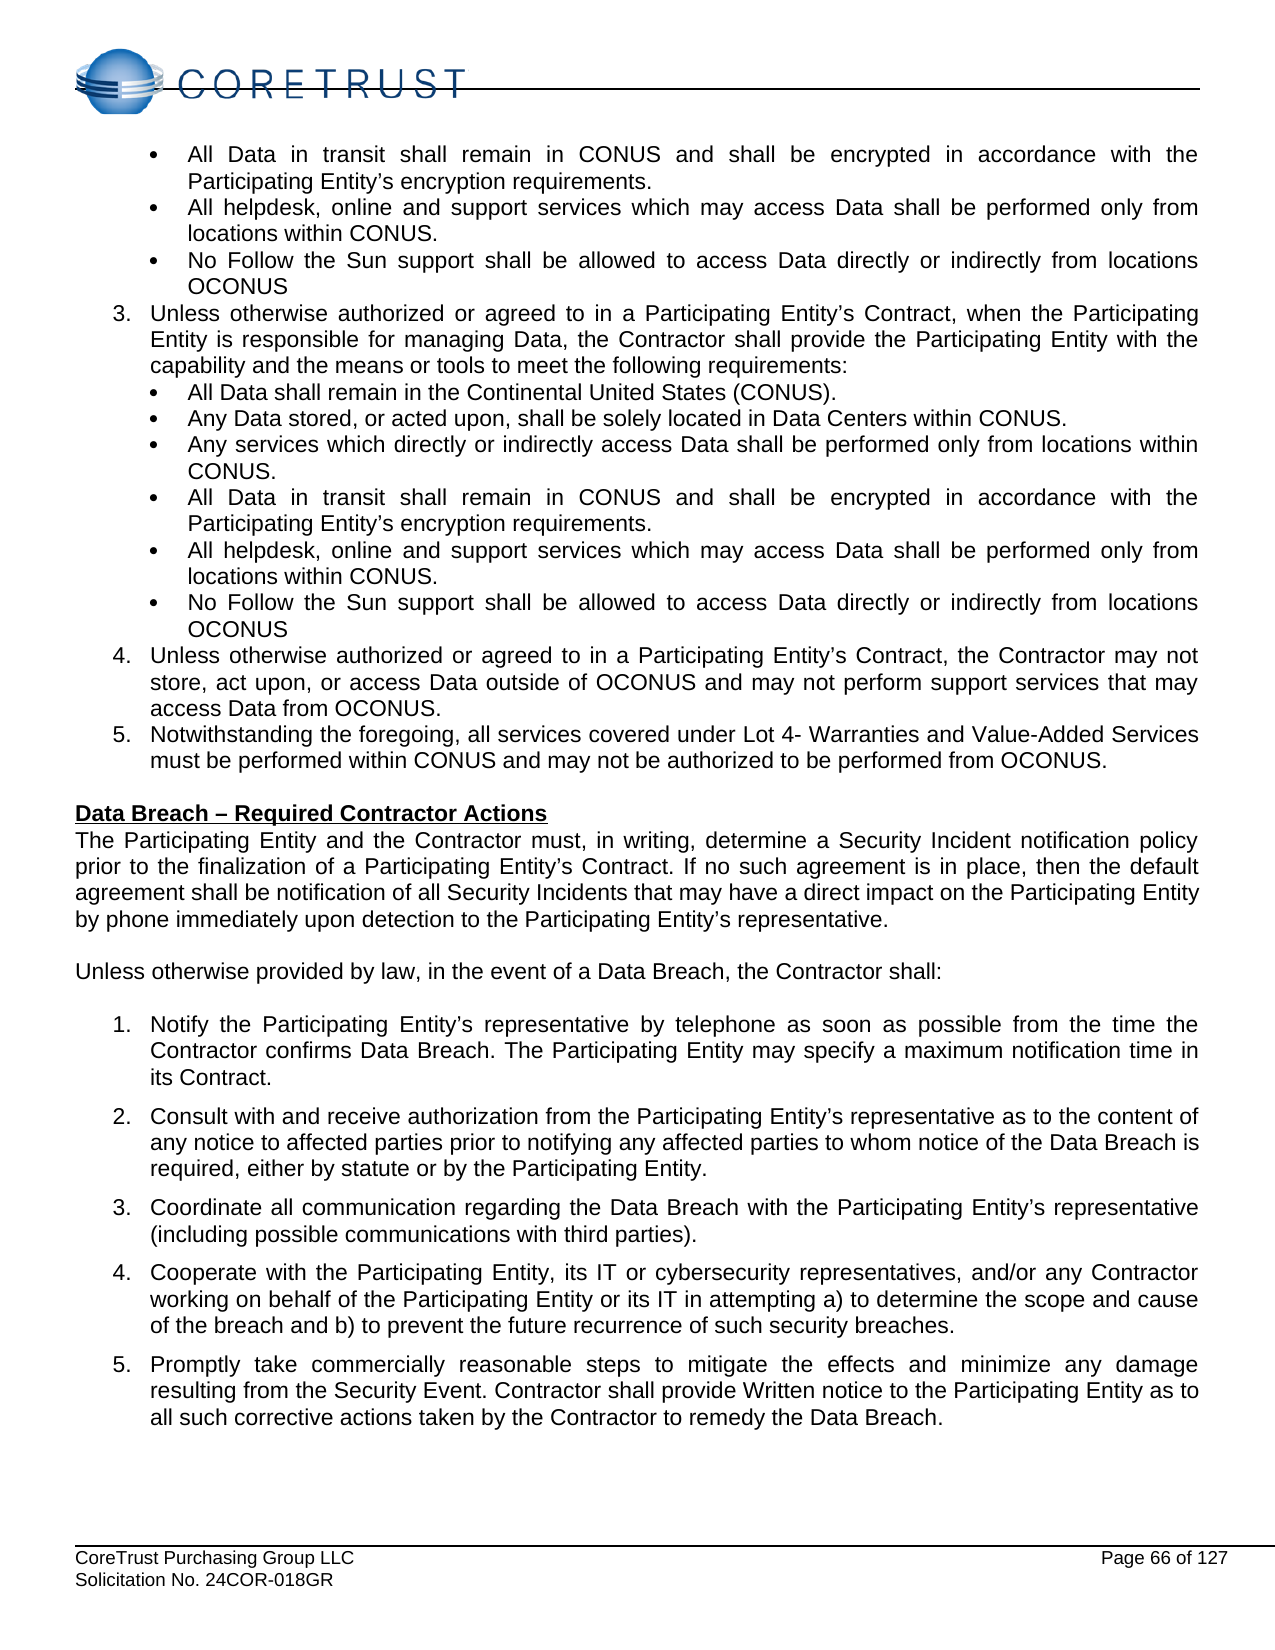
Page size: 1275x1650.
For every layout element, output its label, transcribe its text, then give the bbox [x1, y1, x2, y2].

text Unless otherwise provided by law, in the event of a Data Breach, the Contractor shall: [75, 958, 1200, 985]
list Any services which directly or indirectly access Data shall be performed only from locations within CONUS. [150, 431, 1200, 484]
list Coordinate all communication regarding the Data Breach with the Participating Entity’s representative (including possible communications with third parties). [112, 1194, 1200, 1247]
list All helpdesk, online and support services which may access Data shall be performed only from locations within CONUS. [150, 537, 1200, 589]
list Promptly take commercially reasonable steps to mitigate the effects and minimize any damage resulting from the Security Event. Contractor shall provide Written notice to the Participating Entity as to all such corrective actions taken by the Contractor to remedy the Data Breach. [112, 1351, 1200, 1430]
list Consult with and receive authorization from the Participating Entity’s representative as to the content of any notice to affected parties prior to notifying any affected parties to whom notice of the Data Breach is required, either by statute or by the Participating Entity. [112, 1103, 1200, 1182]
list All Data in transit shall remain in CONUS and shall be encrypted in accordance with the Participating Entity’s encryption requirements. [150, 484, 1200, 537]
list No Follow the Sun support shall be allowed to access Data directly or indirectly from locations OCONUS [150, 247, 1200, 299]
list Any Data stored, or acted upon, shall be solely located in Data Centers within CONUS. [150, 405, 1200, 431]
list All helpdesk, online and support services which may access Data shall be performed only from locations within CONUS. [150, 194, 1200, 247]
list No Follow the Sun support shall be allowed to access Data directly or indirectly from locations OCONUS [150, 589, 1200, 642]
list All Data in transit shall remain in CONUS and shall be encrypted in accordance with the Participating Entity’s encryption requirements. [150, 141, 1200, 194]
list Unless otherwise authorized or agreed to in a Participating Entity’s Contract, the Contractor may not store, act upon, or access Data outside of OCONUS and may not perform support services that may access Data from OCONUS. [112, 642, 1200, 721]
text Data Breach – Required Contractor Actions [75, 800, 1200, 827]
list Unless otherwise authorized or agreed to in a Participating Entity’s Contract, when the Participating Entity is responsible for managing Data, the Contractor shall provide the Participating Entity with the capability and the means or tools to meet the following requirements: [112, 299, 1200, 378]
list Notwithstanding the foregoing, all services covered under Lot 4- Warranties and Value-Added Services must be performed within CONUS and may not be authorized to be performed from OCONUS. [112, 721, 1200, 774]
list All Data shall remain in the Continental United States (CONUS). [150, 378, 1200, 405]
list Notify the Participating Entity’s representative by telephone as soon as possible from the time the Contractor confirms Data Breach. The Participating Entity may specify a maximum notification time in its Contract. [112, 1011, 1200, 1090]
text The Participating Entity and the Contractor must, in writing, determine a Security Incident notification policy prior to the finalization of a Participating Entity’s Contract. If no such agreement is in place, then the default agreement shall be notification of all Security Incidents that may have a direct impact on the Participating Entity by phone immediately upon detection to the Participating Entity’s representative. [75, 827, 1200, 932]
picture [75, 48, 469, 114]
list Cooperate with the Participating Entity, its IT or cybersecurity representatives, and/or any Contractor working on behalf of the Participating Entity or its IT in attempting a) to determine the scope and cause of the breach and b) to prevent the future recurrence of such security breaches. [112, 1259, 1200, 1338]
